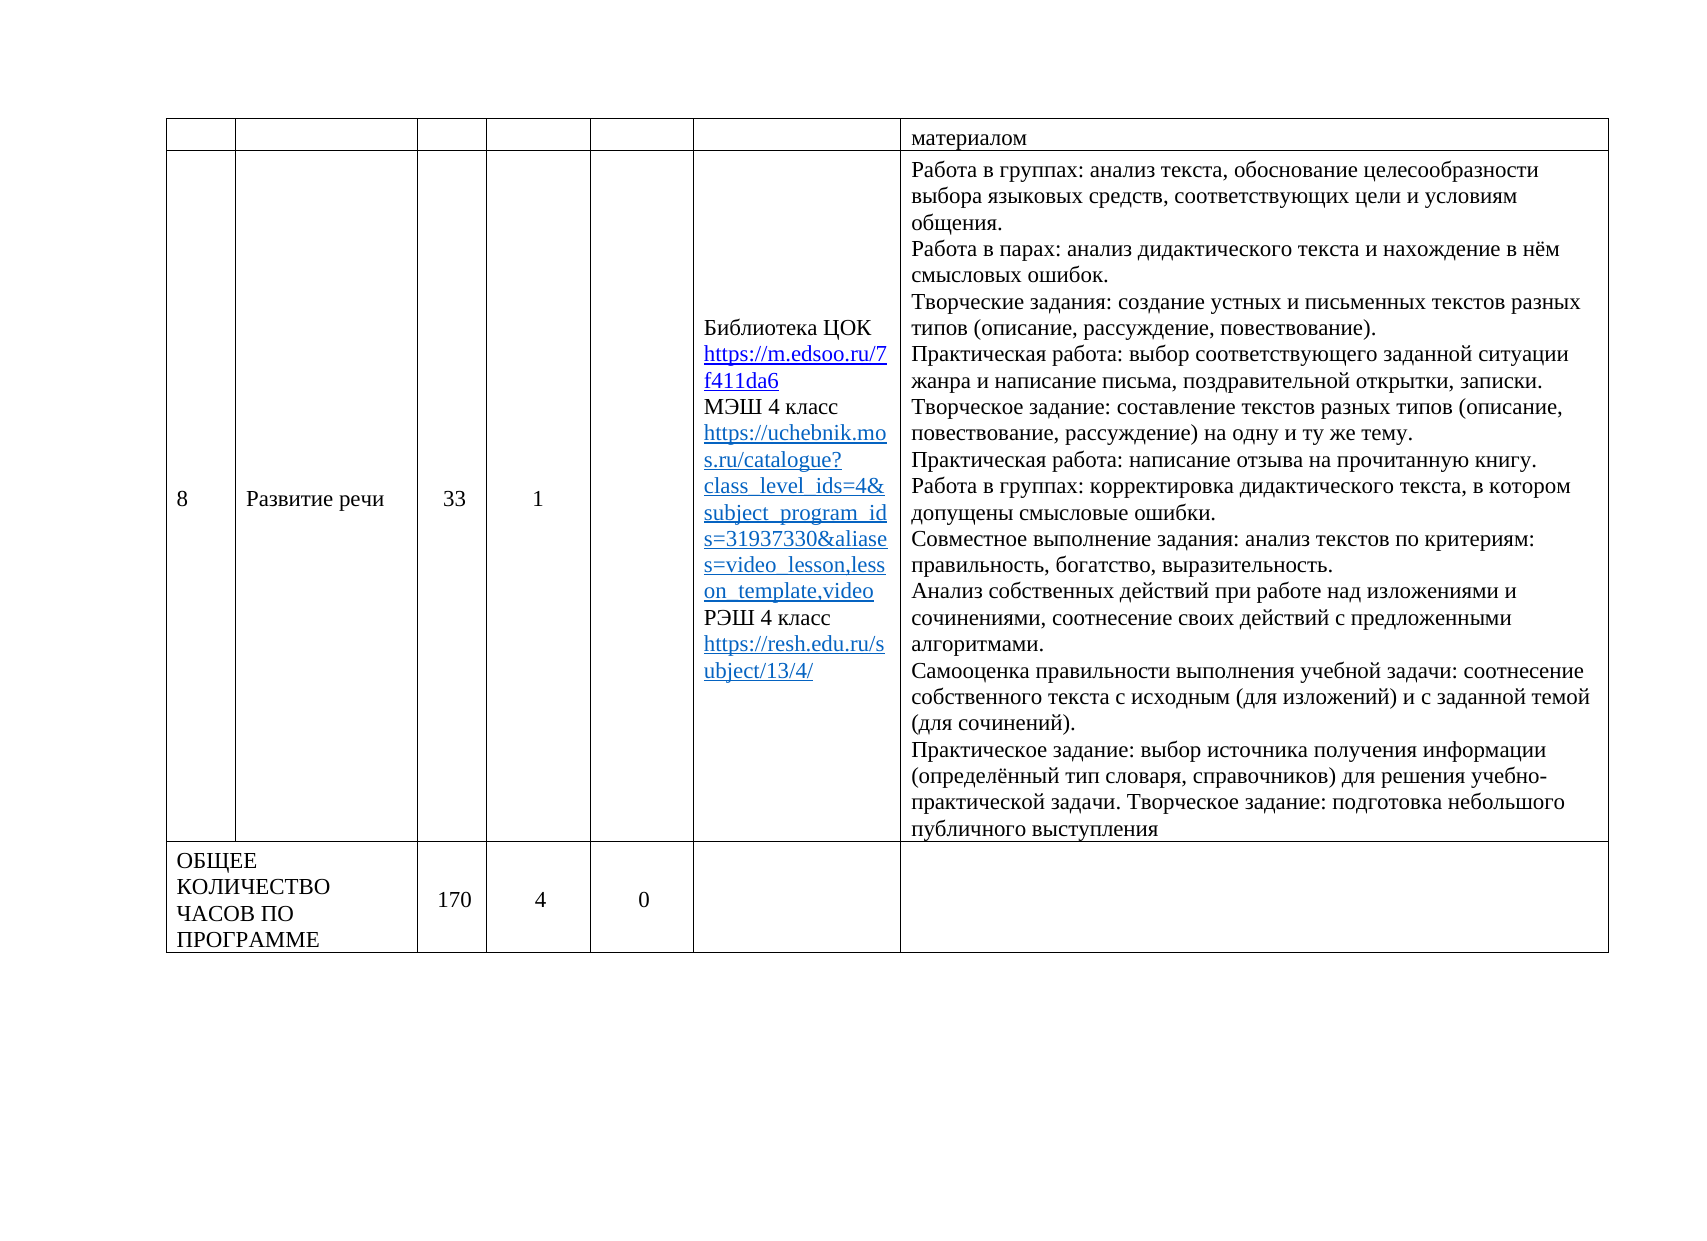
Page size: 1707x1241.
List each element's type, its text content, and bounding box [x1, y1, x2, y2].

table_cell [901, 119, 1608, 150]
table_cell [591, 151, 693, 841]
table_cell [236, 119, 417, 150]
table_cell [901, 842, 1608, 952]
table_cell Развитие речи [236, 151, 417, 841]
table_cell 170 [418, 842, 486, 952]
table_cell 8 [167, 151, 235, 841]
table_cell 1 [487, 151, 590, 841]
table_cell 0 [591, 842, 693, 952]
table_cell 33 [418, 151, 486, 841]
table_cell 7 [167, 119, 235, 150]
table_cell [694, 119, 900, 150]
table_cell ОБЩЕЕ КОЛИЧЕСТВО ЧАСОВ ПО ПРОГРАММЕ [167, 842, 417, 952]
table_cell 2 [487, 119, 590, 150]
table_cell [591, 119, 693, 150]
table_cell Работа в группах: анализ текста, обоснование целесообразности выбора языковых средств, соответствующих цели и условиям общения. Работа в парах: анализ дидактического текста и нахождение в нём смысловых ошибок. Творческие задания: создание устных и письменных текстов разных типов (описание, рассуждение, повествование). Практическая работа: выбор соответствующего заданной ситуации жанра и написание письма, поздравительной открытки, записки. Творческое задание: составление текстов разных типов (описание, повествование, рассуждение) на одну и ту же тему. Практическая работа: написание отзыва на прочитанную книгу. Работа в группах: корректировка дидактического текста, в котором допущены смысловые ошибки. Совместное выполнение задания: анализ текстов по критериям: правильность, богатство, выразительность. Анализ собственных действий при работе над изложениями и сочинениями, соотнесение своих действий с предложенными алгоритмами. Самооценка правильности выполнения учебной задачи: соотнесение собственного текста с исходным (для изложений) и с заданной темой (для сочинений). Практическое задание: выбор источника получения информации (определённый тип словаря, справочников) для решения учебно-практической задачи. Творческое задание: подготовка небольшого публичного выступления [901, 151, 1608, 841]
table_cell 4 [487, 842, 590, 952]
table_cell 54 [418, 119, 486, 150]
table_cell [694, 842, 900, 952]
